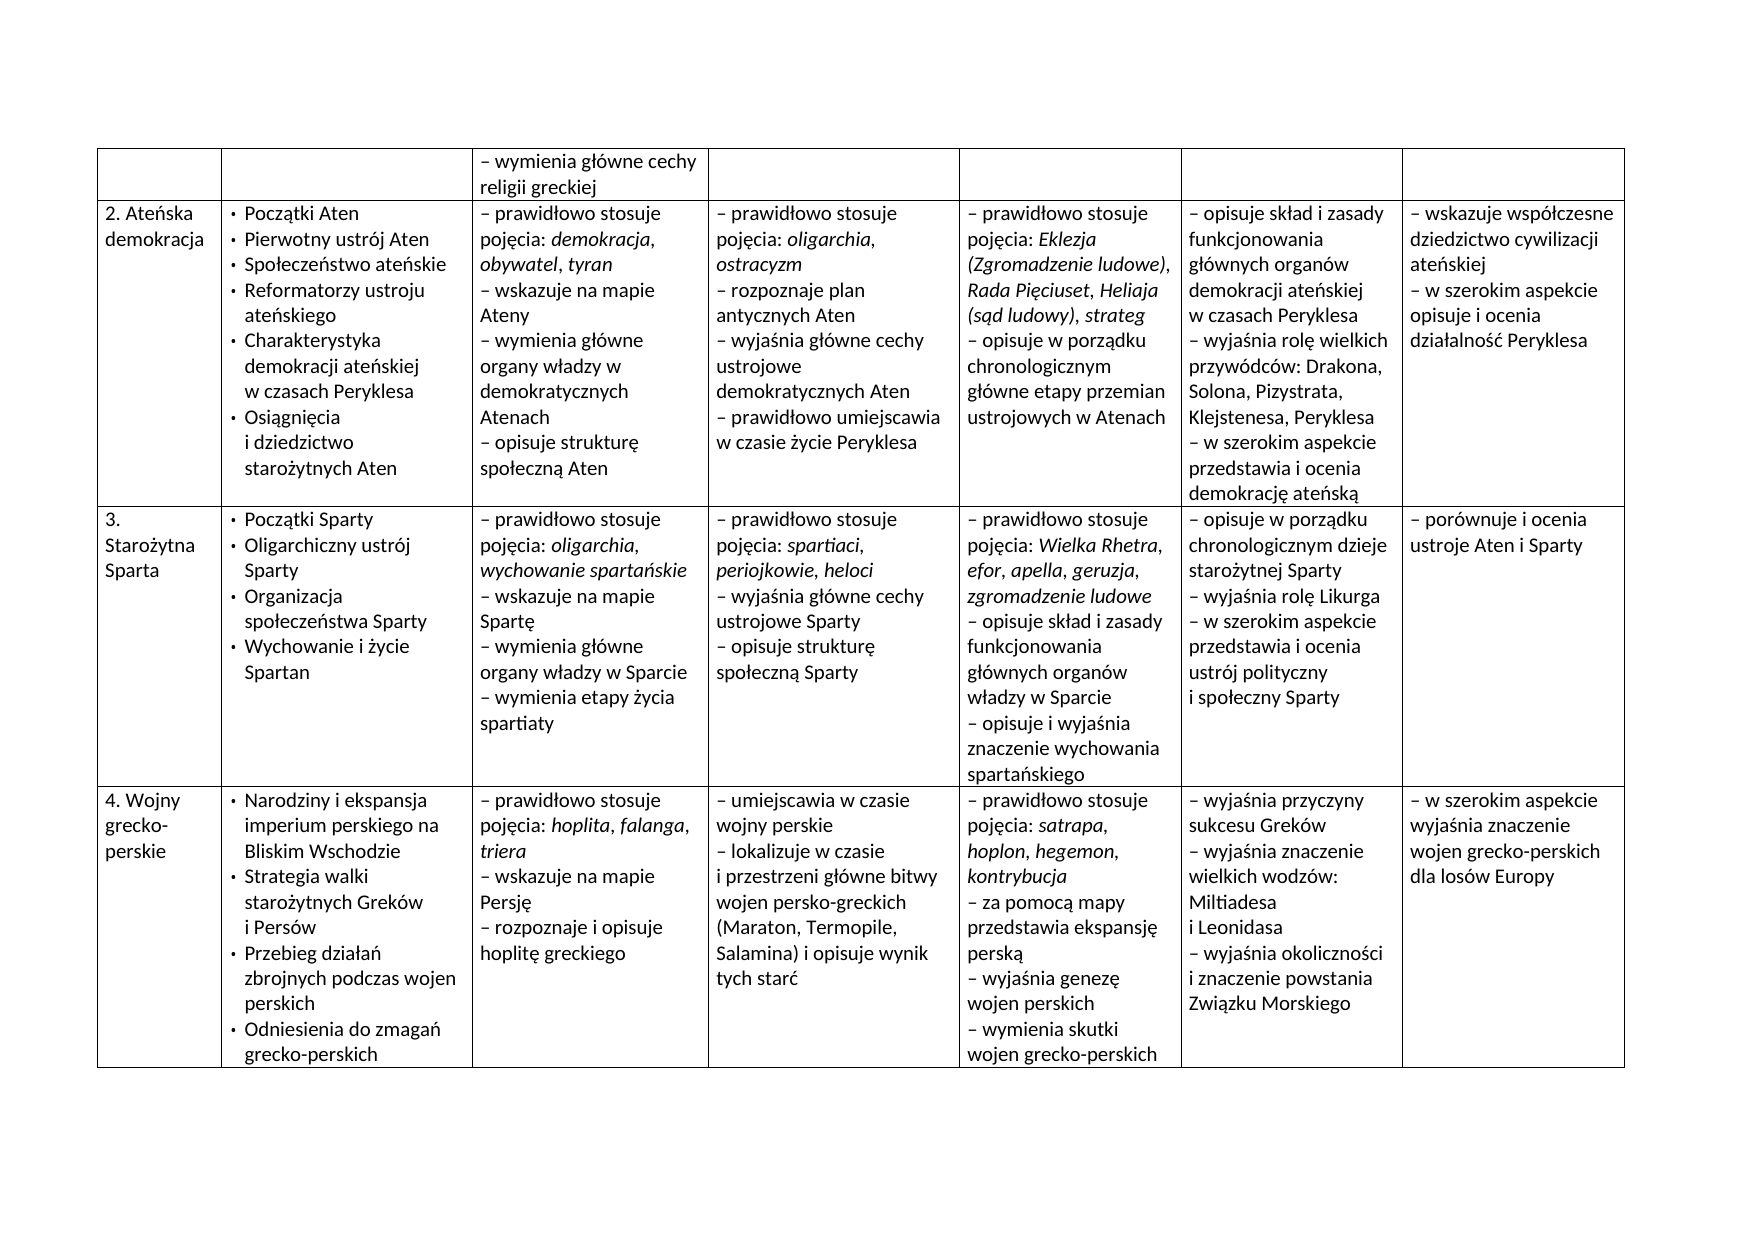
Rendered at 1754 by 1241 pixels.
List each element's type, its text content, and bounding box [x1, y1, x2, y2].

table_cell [960, 787, 1181, 1067]
table_cell – prawidłowo stosuje pojęcia: Eklezja (Zgromadzenie ludowe), Rada Pięciuset, Heliaja (sąd ludowy), strateg – opisuje w porządku chronologicznym główne etapy przemian ustrojowych w Atenach [960, 201, 1181, 506]
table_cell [473, 787, 708, 1067]
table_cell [222, 787, 472, 1067]
table_cell Początki Aten Pierwotny ustrój Aten Społeczeństwo ateńskie Reformatorzy ustroju ateńskiego Charakterystyka demokracji ateńskiej w czasach Peryklesa Osiągnięcia i dziedzictwo starożytnych Aten [222, 201, 472, 506]
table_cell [1403, 149, 1624, 199]
table_cell – opisuje w porządku chronologicznym dzieje starożytnej Sparty – wyjaśnia rolę Likurga – w szerokim aspekcie przedstawia i ocenia ustrój polityczny i społeczny Sparty [1182, 507, 1402, 786]
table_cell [98, 787, 221, 1067]
table_cell 2. Ateńska demokracja [98, 201, 221, 506]
table_cell – prawidłowo stosuje pojęcia: Wielka Rhetra, efor, apella, geruzja, zgromadzenie ludowe – opisuje skład i zasady funkcjonowania głównych organów władzy w Sparcie – opisuje i wyjaśnia znaczenie wychowania spartańskiego [960, 507, 1181, 786]
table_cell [1182, 149, 1402, 199]
table_cell 3. Starożytna Sparta [98, 507, 221, 786]
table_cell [960, 149, 1181, 199]
table_cell – porównuje i ocenia ustroje Aten i Sparty [1403, 507, 1624, 786]
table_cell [473, 149, 708, 199]
table_cell – prawidłowo stosuje pojęcia: oligarchia, wychowanie spartańskie – wskazuje na mapie Spartę – wymienia główne organy władzy w Sparcie – wymienia etapy życia spartiaty [473, 507, 708, 786]
table_cell – prawidłowo stosuje pojęcia: oligarchia, ostracyzm – rozpoznaje plan antycznych Aten – wyjaśnia główne cechy ustrojowe demokratycznych Aten – prawidłowo umiejscawia w czasie życie Peryklesa [709, 201, 959, 506]
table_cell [709, 149, 959, 199]
table_cell – opisuje skład i zasady funkcjonowania głównych organów demokracji ateńskiej w czasach Peryklesa – wyjaśnia rolę wielkich przywódców: Drakona, Solona, Pizystrata, Klejstenesa, Peryklesa – w szerokim aspekcie przedstawia i ocenia demokrację ateńską [1182, 201, 1402, 506]
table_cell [709, 787, 959, 1067]
table_cell – wskazuje współczesne dziedzictwo cywilizacji ateńskiej – w szerokim aspekcie opisuje i ocenia działalność Peryklesa [1403, 201, 1624, 506]
table_cell Początki Sparty Oligarchiczny ustrój Sparty Organizacja społeczeństwa Sparty Wychowanie i życie Spartan [222, 507, 472, 786]
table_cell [1403, 787, 1624, 1067]
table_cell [98, 149, 221, 199]
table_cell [1182, 787, 1402, 1067]
table_cell – prawidłowo stosuje pojęcia: demokracja, obywatel, tyran – wskazuje na mapie Ateny – wymienia główne organy władzy w demokratycznych Atenach – opisuje strukturę społeczną Aten [473, 201, 708, 506]
table_cell – prawidłowo stosuje pojęcia: spartiaci, periojkowie, heloci – wyjaśnia główne cechy ustrojowe Sparty – opisuje strukturę społeczną Sparty [709, 507, 959, 786]
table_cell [222, 149, 472, 199]
